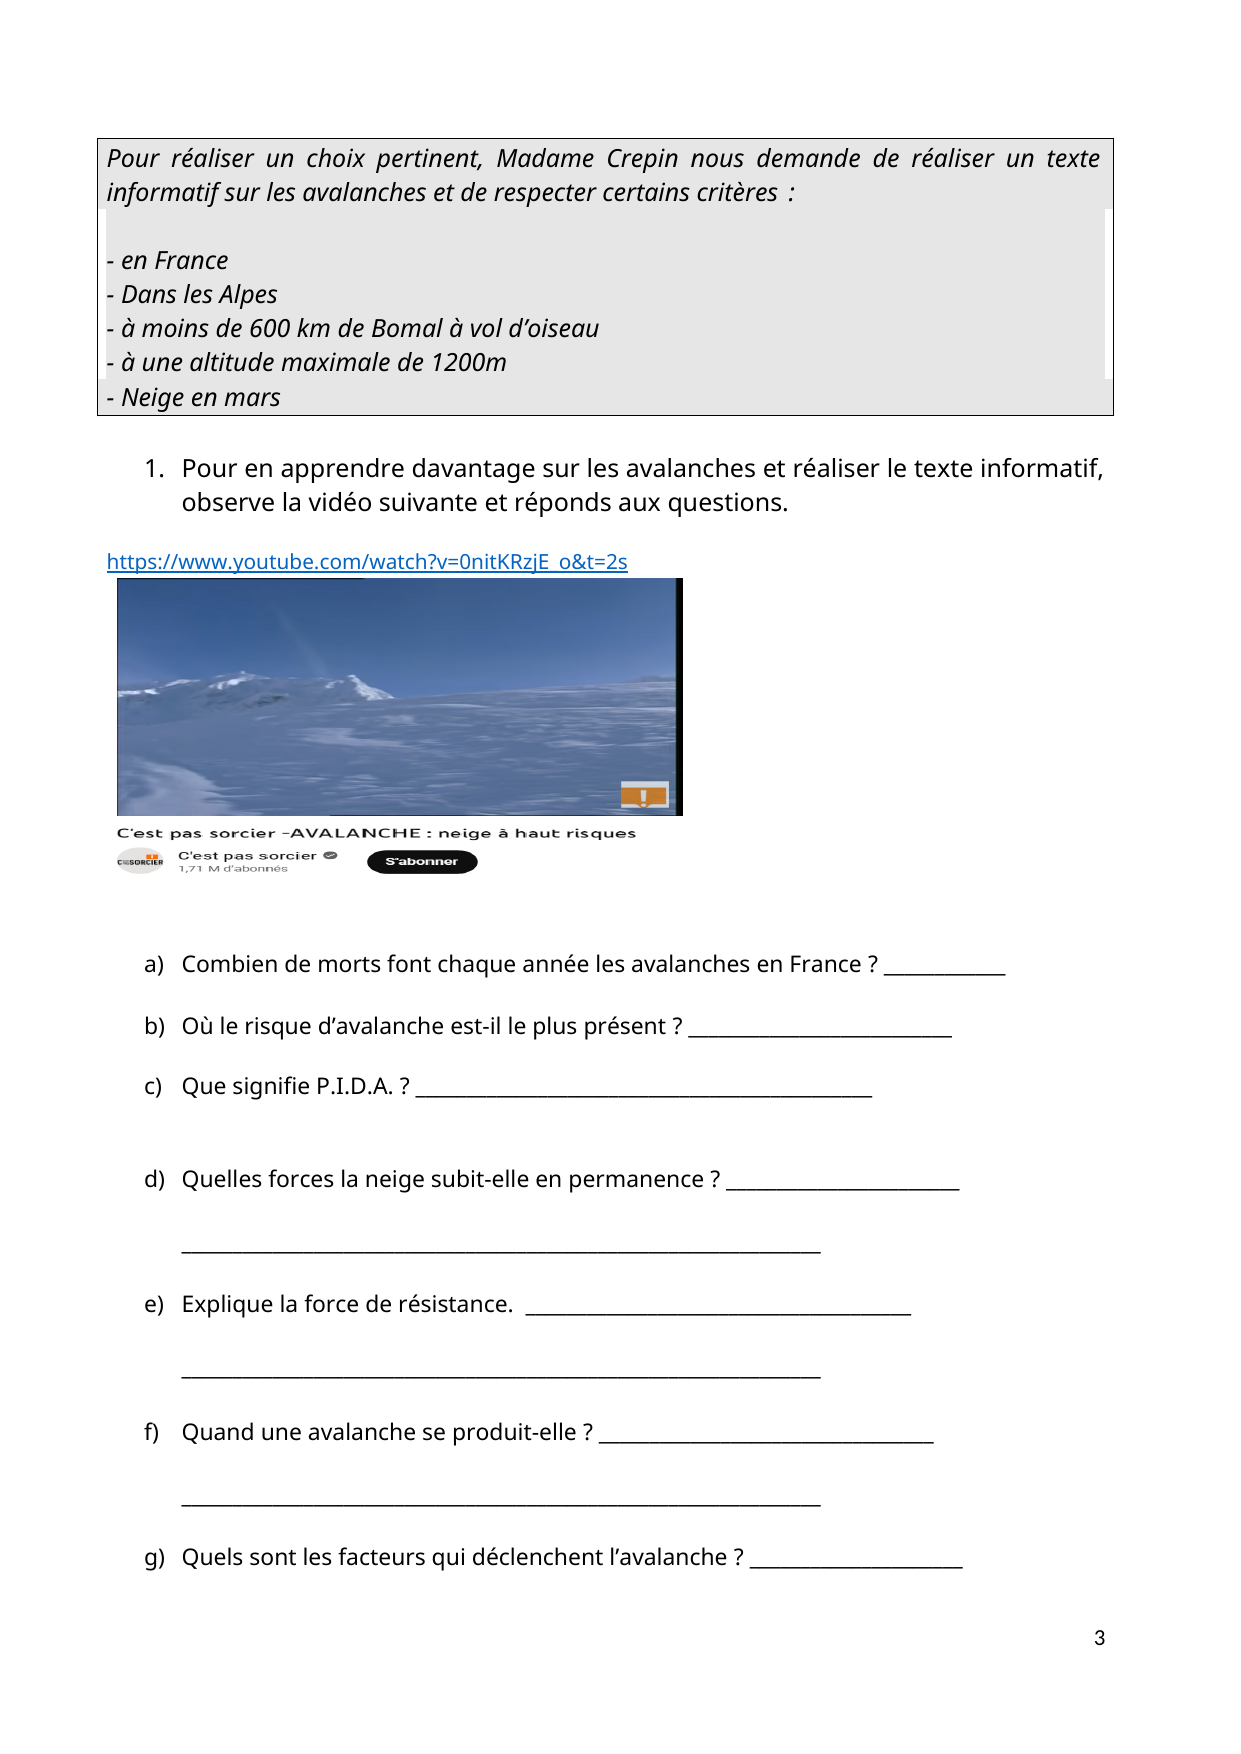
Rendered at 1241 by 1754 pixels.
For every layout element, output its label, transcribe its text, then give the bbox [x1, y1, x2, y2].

text https://www.youtube.com/watch?v=0nitKRzjE_o&t=2s [106, 547, 1105, 575]
text _______________________________________________________________ [181, 1226, 1105, 1257]
list Quand une avalanche se produit-elle ? _________________________________ [144, 1416, 1105, 1447]
list Pour en apprendre davantage sur les avalanches et réaliser le texte informatif, observe la vidéo suivante et réponds aux questions. [144, 450, 1105, 518]
text - Dans les Alpes [106, 277, 1105, 311]
list Explique la force de résistance. ______________________________________ [144, 1288, 1105, 1319]
list Combien de morts font chaque année les avalanches en France ? ____________ [144, 948, 1105, 979]
picture [106, 575, 688, 880]
text - à une altitude maximale de 1200m [106, 345, 1105, 376]
list Quelles forces la neige subit-elle en permanence ? _______________________ [144, 1163, 1105, 1194]
list Quels sont les facteurs qui déclenchent l’avalanche ? _____________________ [144, 1541, 1105, 1572]
list Que signifie P.I.D.A. ? _____________________________________________ [144, 1069, 1105, 1101]
text - à moins de 600 km de Bomal à vol d’oiseau [106, 311, 1105, 345]
text - Neige en mars [98, 376, 1113, 415]
list Où le risque d’avalanche est-il le plus présent ? __________________________ [144, 1010, 1105, 1042]
text _______________________________________________________________ [181, 1351, 1105, 1382]
text - en France [106, 243, 1105, 277]
text Pour réaliser un choix pertinent, Madame Crepin nous demande de réaliser un texte informatif sur les avalanches et de respecter certains critères : [98, 139, 1113, 209]
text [181, 1479, 1105, 1510]
